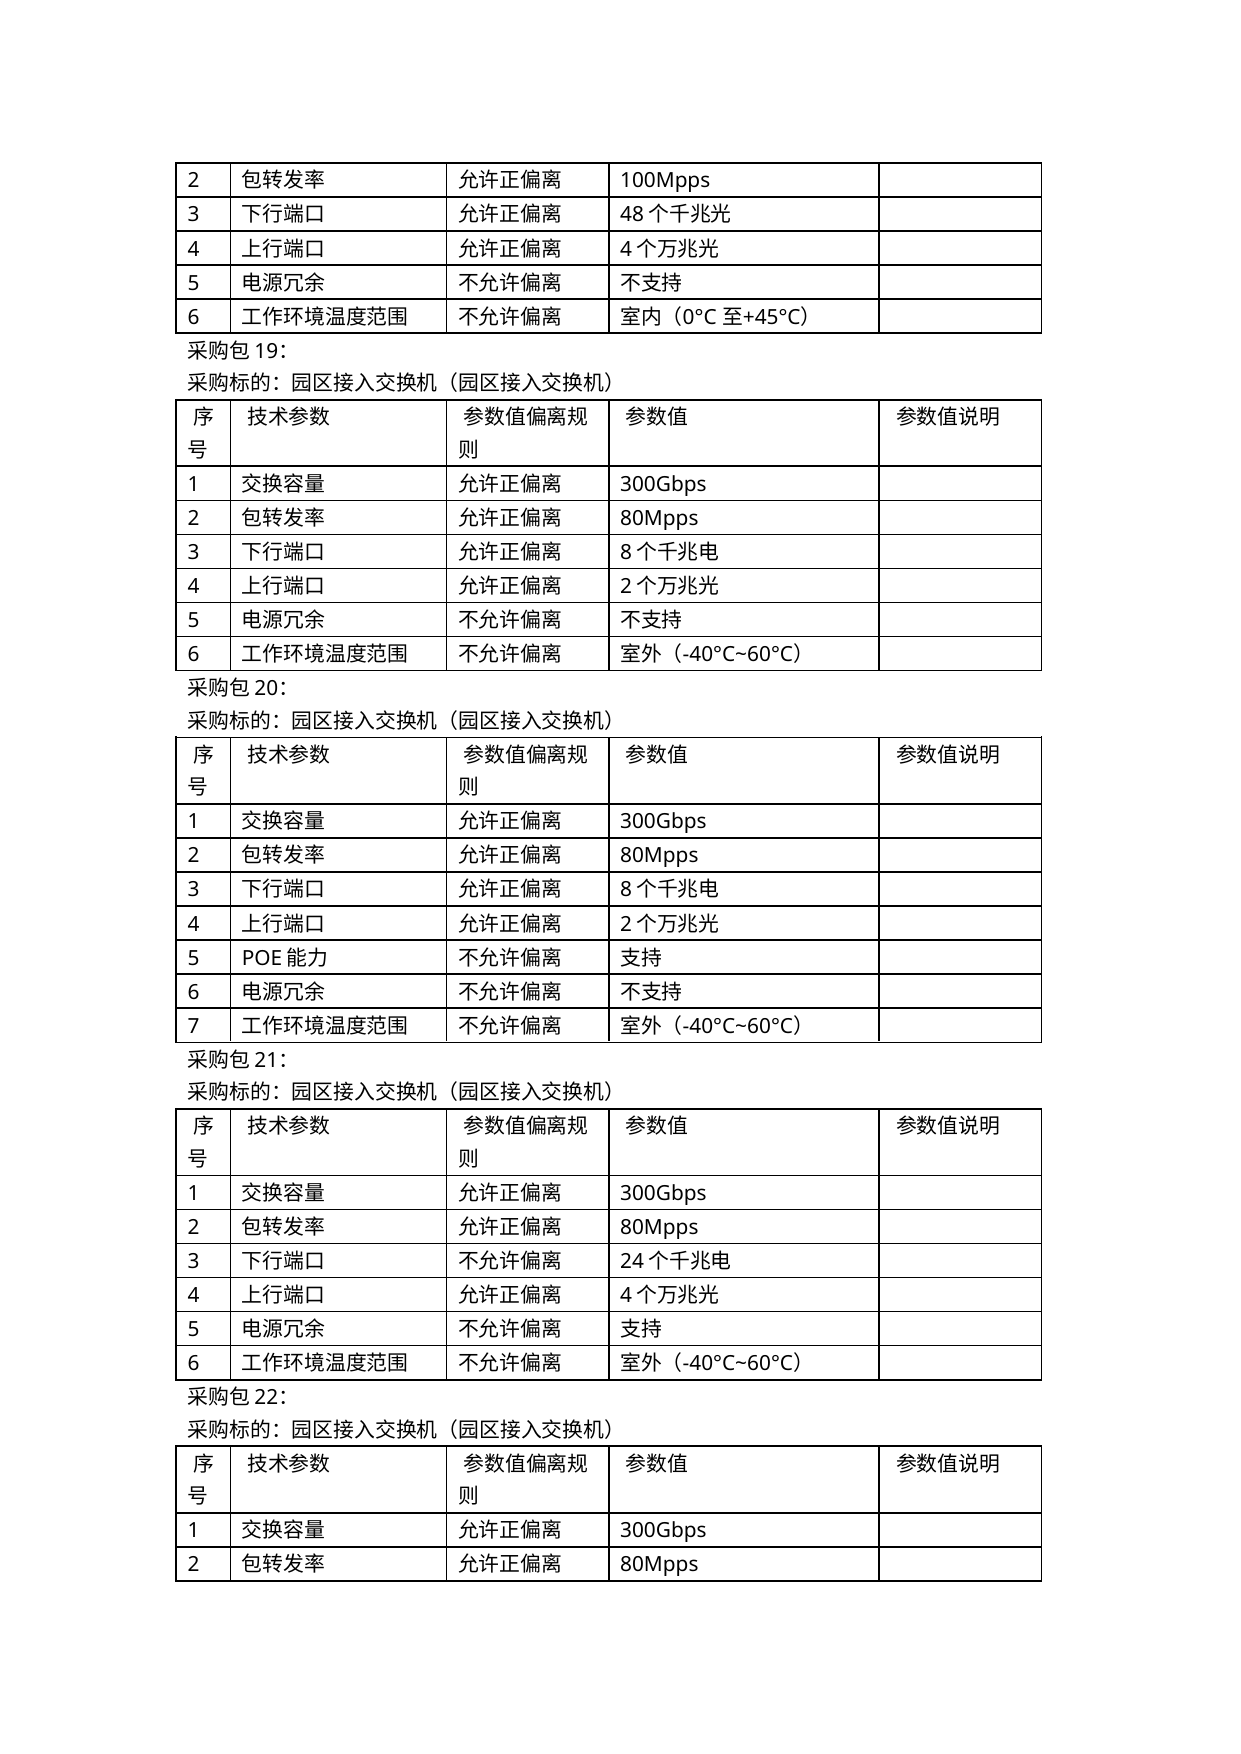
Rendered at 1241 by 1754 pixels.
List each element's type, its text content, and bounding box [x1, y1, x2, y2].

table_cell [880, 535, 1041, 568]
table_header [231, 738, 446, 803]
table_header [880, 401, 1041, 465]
text 采购标的：园区接入交换机（园区接入交换机） [187, 704, 1053, 736]
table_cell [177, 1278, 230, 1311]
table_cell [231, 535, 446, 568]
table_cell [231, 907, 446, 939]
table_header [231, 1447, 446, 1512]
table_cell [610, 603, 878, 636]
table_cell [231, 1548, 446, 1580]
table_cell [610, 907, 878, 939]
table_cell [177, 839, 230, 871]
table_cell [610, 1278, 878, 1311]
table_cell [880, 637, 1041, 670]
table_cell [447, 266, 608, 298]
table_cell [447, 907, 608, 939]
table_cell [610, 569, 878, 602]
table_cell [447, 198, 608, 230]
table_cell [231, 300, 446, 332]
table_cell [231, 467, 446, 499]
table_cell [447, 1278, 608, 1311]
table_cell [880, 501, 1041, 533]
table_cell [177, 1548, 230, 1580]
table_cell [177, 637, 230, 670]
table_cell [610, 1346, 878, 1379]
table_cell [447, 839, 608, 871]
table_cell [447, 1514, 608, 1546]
text 采购标的：园区接入交换机（园区接入交换机） [187, 1075, 1053, 1108]
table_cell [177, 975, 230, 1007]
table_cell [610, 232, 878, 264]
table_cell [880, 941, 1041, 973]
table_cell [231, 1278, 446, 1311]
text 采购标的：园区接入交换机（园区接入交换机） [187, 1413, 1053, 1445]
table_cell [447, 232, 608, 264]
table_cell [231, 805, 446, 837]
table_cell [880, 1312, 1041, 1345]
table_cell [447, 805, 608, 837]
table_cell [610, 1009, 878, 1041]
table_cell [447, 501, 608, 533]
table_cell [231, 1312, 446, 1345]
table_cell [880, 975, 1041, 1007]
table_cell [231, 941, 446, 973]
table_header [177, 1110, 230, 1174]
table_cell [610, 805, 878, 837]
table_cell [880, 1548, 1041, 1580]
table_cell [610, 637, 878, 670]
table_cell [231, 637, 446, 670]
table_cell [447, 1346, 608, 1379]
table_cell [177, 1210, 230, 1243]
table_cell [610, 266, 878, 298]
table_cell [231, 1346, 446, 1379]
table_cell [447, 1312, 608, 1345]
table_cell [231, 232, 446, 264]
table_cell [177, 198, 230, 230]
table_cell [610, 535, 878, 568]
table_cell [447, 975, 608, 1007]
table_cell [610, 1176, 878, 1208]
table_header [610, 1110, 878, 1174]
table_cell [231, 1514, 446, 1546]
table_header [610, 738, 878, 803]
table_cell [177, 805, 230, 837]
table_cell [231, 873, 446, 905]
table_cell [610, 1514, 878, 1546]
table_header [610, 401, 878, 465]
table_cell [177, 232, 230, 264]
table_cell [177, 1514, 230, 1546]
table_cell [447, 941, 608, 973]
text 采购标的：园区接入交换机（园区接入交换机） [187, 366, 1053, 399]
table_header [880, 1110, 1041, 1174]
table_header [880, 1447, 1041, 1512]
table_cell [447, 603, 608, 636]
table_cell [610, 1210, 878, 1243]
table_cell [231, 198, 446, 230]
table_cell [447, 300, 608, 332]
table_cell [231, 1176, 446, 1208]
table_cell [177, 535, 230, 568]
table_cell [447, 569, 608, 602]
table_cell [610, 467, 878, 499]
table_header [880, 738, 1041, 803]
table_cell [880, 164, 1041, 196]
text 采购包21： [187, 1043, 1053, 1075]
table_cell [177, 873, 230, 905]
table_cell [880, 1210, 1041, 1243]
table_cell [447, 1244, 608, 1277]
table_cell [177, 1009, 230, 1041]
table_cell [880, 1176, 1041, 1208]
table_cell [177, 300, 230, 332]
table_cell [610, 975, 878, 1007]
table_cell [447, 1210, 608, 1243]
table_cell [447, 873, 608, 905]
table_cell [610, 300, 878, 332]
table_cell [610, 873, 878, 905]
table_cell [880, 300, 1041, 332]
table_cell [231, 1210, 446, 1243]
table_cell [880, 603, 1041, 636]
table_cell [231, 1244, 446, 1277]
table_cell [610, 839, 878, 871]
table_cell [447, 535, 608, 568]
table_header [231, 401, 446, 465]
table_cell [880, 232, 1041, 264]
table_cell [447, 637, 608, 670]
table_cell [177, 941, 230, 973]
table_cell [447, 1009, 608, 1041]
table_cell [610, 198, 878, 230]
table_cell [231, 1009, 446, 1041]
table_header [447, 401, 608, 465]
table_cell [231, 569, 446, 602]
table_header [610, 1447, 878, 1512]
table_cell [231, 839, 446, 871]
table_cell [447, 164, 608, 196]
text 采购包19： [187, 334, 1053, 366]
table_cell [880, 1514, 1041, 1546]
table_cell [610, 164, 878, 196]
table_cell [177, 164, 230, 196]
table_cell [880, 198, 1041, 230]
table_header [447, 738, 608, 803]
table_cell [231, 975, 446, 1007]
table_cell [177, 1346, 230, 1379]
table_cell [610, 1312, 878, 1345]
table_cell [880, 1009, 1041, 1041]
text 采购包22： [187, 1380, 1053, 1413]
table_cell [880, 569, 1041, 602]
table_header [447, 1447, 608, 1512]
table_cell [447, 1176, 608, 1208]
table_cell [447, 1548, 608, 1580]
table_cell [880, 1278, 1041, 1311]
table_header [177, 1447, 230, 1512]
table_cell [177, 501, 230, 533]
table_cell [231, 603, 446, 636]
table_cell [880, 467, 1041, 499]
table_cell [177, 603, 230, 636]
text 采购包20： [187, 671, 1053, 704]
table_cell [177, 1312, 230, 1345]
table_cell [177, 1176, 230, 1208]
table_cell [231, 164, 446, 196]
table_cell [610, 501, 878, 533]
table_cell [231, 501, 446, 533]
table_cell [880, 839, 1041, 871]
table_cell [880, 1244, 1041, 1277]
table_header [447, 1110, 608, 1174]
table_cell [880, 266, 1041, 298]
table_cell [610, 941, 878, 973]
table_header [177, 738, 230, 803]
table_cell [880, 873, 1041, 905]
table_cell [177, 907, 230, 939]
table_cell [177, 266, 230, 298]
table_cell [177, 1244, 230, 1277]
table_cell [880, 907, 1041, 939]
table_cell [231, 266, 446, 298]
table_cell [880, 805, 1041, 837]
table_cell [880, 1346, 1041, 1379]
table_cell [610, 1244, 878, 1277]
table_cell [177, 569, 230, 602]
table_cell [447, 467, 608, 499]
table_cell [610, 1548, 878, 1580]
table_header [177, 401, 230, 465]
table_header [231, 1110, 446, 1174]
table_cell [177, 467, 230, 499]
